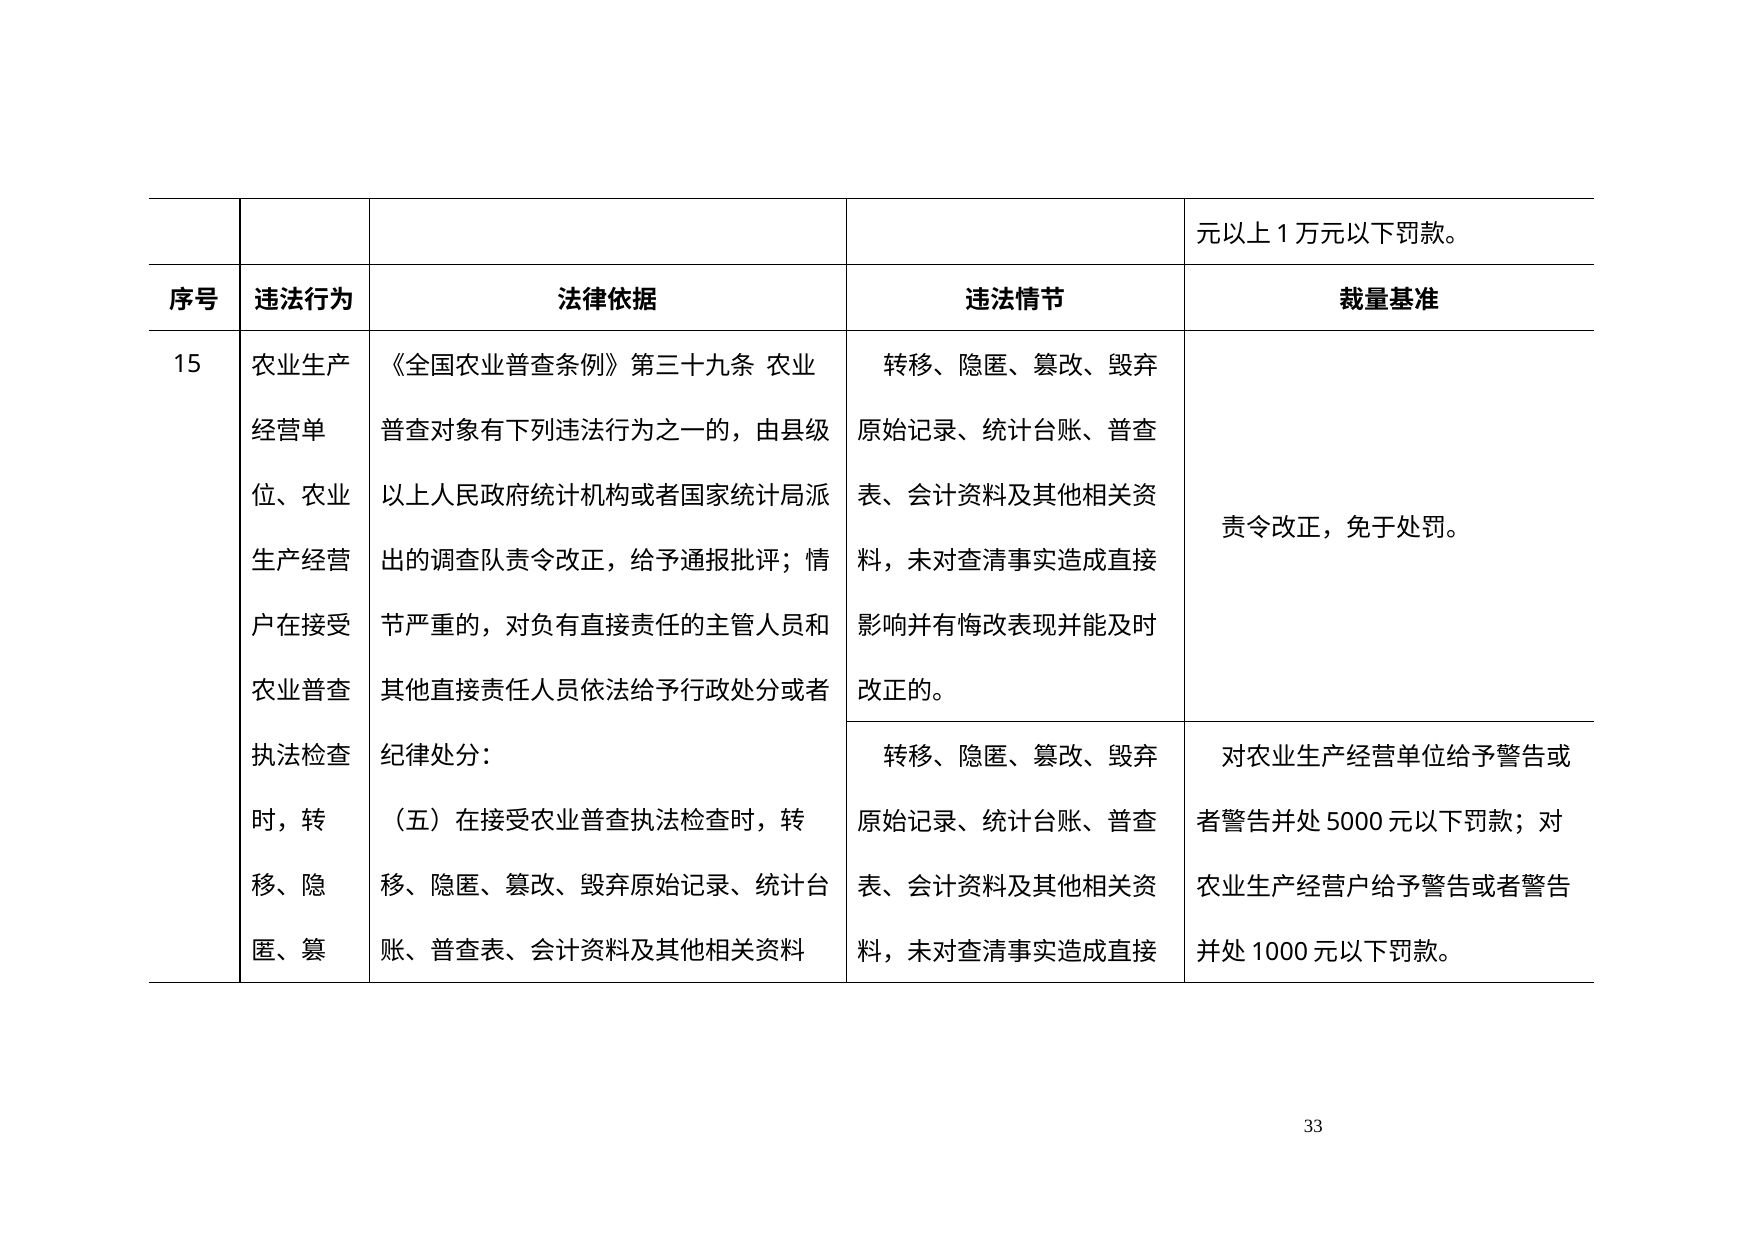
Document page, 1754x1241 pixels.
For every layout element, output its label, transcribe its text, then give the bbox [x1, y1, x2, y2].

table_cell 违法情节 [847, 265, 1184, 330]
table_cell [1185, 199, 1594, 264]
table_cell 法律依据 [370, 265, 846, 330]
table_cell 转移、隐匿、篡改、毁弃原始记录、统计台账、普查表、会计资料及其他相关资料，未对查清事实造成直接影响并有悔改表现并能及时改正的。 [847, 331, 1184, 721]
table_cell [847, 199, 1184, 264]
table_cell 15 [149, 331, 239, 982]
table_cell 违法行为 [241, 265, 369, 330]
table_cell 《全国农业普查条例》第三十九条 农业普查对象有下列违法行为之一的，由县级以上人民政府统计机构或者国家统计局派出的调查队责令改正，给予通报批评；情节严重的，对负有直接责任的主管人员和其他直接责任人员依法给予行政处分或者纪律处分： （五）在接受农业普查执法检查时，转移、隐匿、篡改、毁弃原始记录、统计台账、普查表、会计资料及其他相关资料的。 农业生产经营单位有前款所列违法行为之一的，由县级以上人民政府统计机构或者国家统计局派出的调查队予以警告，并可以处5万元以下罚款；农业生产经营户有前款所列违法行为之一的，由县级以上人民政府统计机构或者国家统计局派出的调查队予以警告，并可以处1万元以下罚款。 [370, 331, 846, 982]
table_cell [1185, 722, 1594, 982]
table_cell 农业生产经营单位、农业生产经营户在接受农业普查执法检查时，转移、隐匿、篡改、毁弃原始记录、统计台账、普查表、会计资料及其他相关资料的。 [241, 331, 369, 982]
table_cell 责令改正，免于处罚。 [1185, 331, 1594, 721]
table_cell 裁量基准 [1185, 265, 1594, 330]
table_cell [847, 722, 1184, 982]
table_cell 序号 [149, 265, 239, 330]
